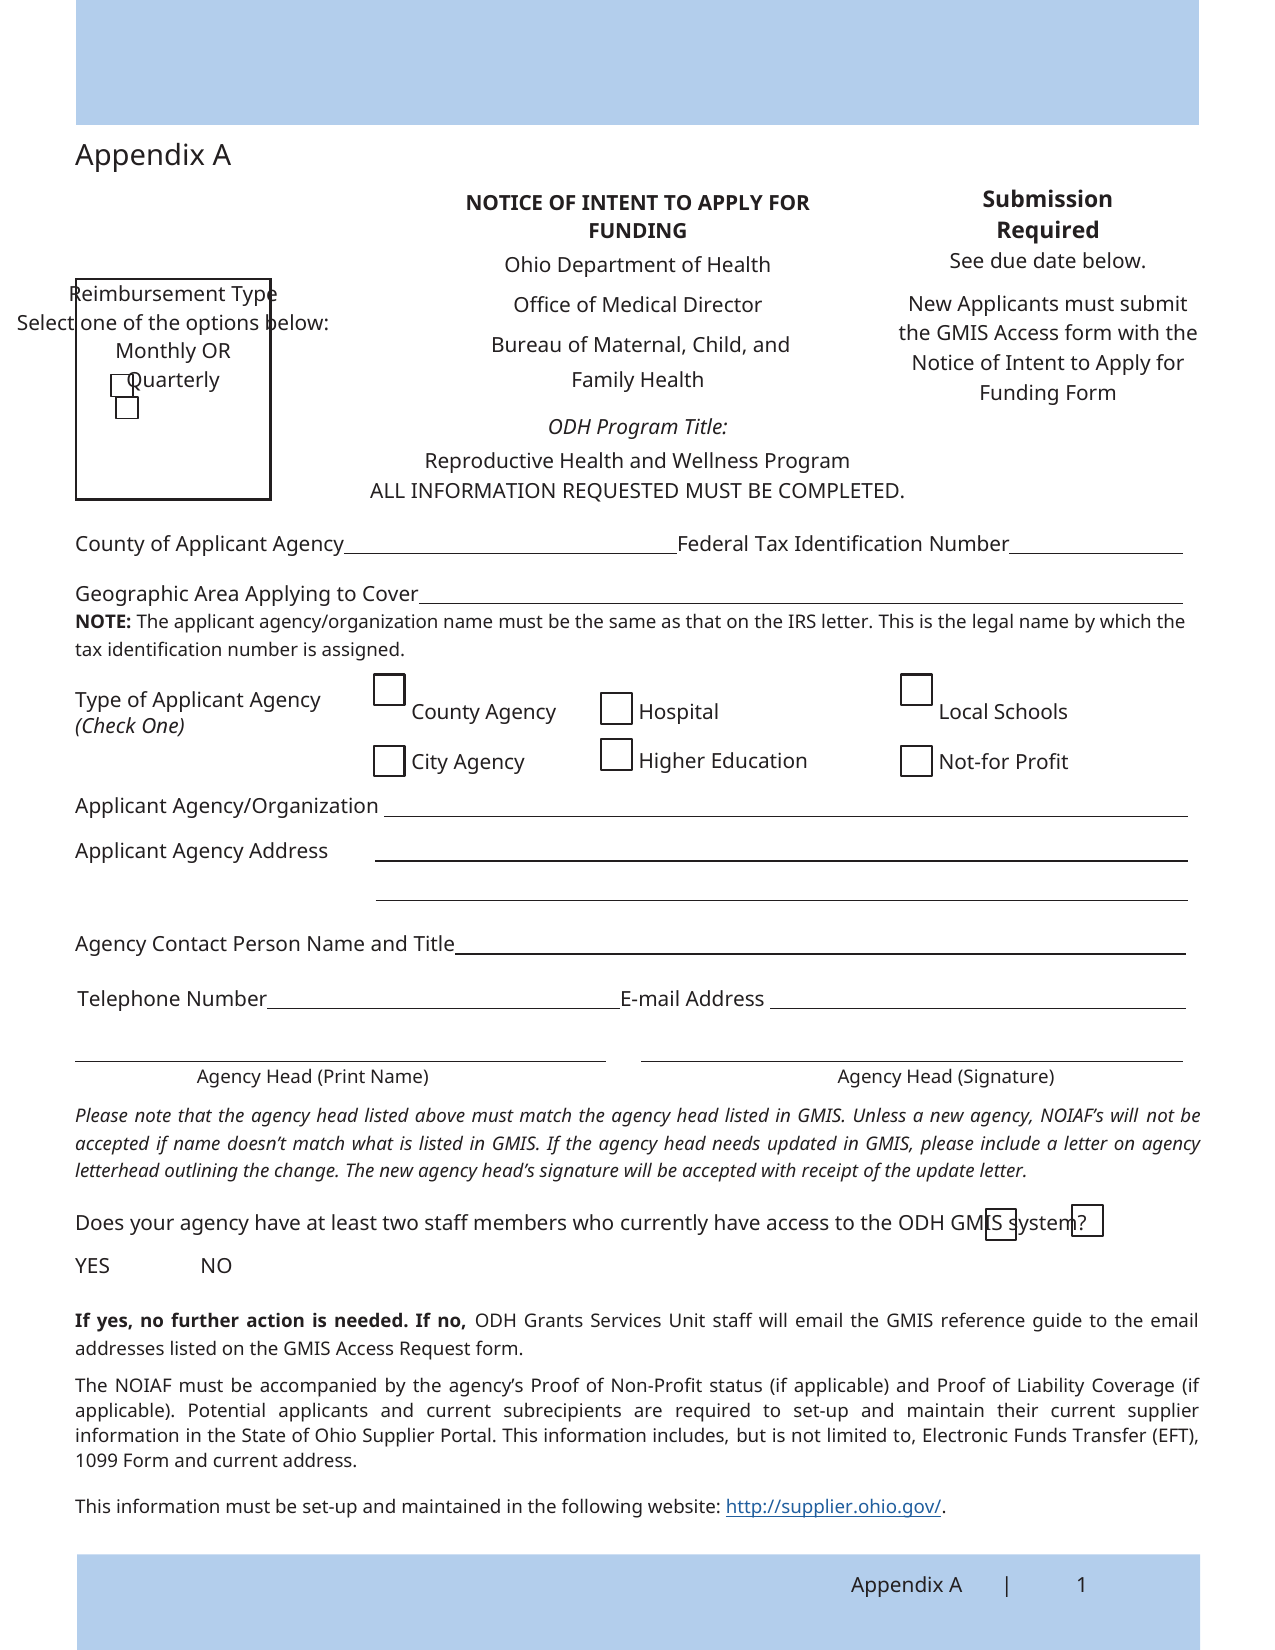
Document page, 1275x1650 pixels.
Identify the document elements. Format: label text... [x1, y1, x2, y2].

text Office of Medical Director [482, 290, 794, 319]
text If yes, no further action is needed. If no, ODH Grants Services Unit staff will email the GMIS reference guide to the email addresses listed on the GMIS Access Request form. [75, 1307, 1200, 1360]
text ODH Program Title: [415, 412, 860, 440]
text County of Applicant Agency Federal Tax Identification Number Geographic Area Applying to Cover [75, 507, 1184, 607]
text See due date below. [929, 246, 1166, 275]
text Please note that the agency head listed above must match the agency head listed in GMIS. Unless a new agency, NOIAF’s will not be accepted if name doesn’t match what is listed in GMIS. If the agency head needs updated in GMIS, please include a letter on agency letterhead outlining the change. The new agency head’s signature will be accepted with receipt of the update letter. [75, 1103, 1200, 1183]
text Hospital [638, 697, 813, 726]
text (Check One) [75, 713, 328, 738]
text County Agency City Agency [411, 697, 562, 776]
text ALL INFORMATION REQUESTED MUST BE COMPLETED. [269, 477, 1006, 505]
text Local Schools Not-for Profit [938, 697, 1075, 776]
text NOTICE OF INTENT TO APPLY FOR FUNDING [415, 188, 860, 245]
text Agency Contact Person Name and Title Telephone Number E-mail Address [75, 929, 1186, 1012]
text This information must be set-up and maintained in the following website: http://supplier.ohio.gov/. [75, 1494, 1212, 1519]
subtitle Appendix A [75, 134, 248, 173]
text New Applicants must submit the GMIS Access form with the Notice of Intent to Apply for Funding Form [895, 289, 1200, 406]
text Reproductive Health and Wellness Program [415, 446, 860, 474]
text Higher Education [638, 746, 813, 774]
text Applicant Agency/Organization [75, 798, 1212, 818]
text Ohio Department of Health [482, 251, 794, 279]
text Does your agency have at least two staff members who currently have access to the ODH GMIS system? YES NO [75, 1208, 1099, 1280]
text The NOIAF must be accompanied by the agency’s Proof of Non-Profit status (if applicable) and Proof of Liability Coverage (if applicable). Potential applicants and current subrecipients are required to set-up and maintain their current supplier information in the State of Ohio Supplier Portal. This information includes, but is not limited to, Electronic Funds Transfer (EFT), 1099 Form and current address. [75, 1373, 1200, 1473]
text NOTE: The applicant agency/organization name must be the same as that on the IRS letter. This is the legal name by which the tax identification number is assigned. [75, 608, 1201, 661]
text Type of Applicant Agency [75, 688, 328, 713]
subtitle Submission Required [929, 183, 1166, 246]
text Agency Head (Print Name) Agency Head (Signature) [62, 1059, 1188, 1088]
text Applicant Agency Address [75, 836, 1212, 864]
text Bureau of Maternal, Child, and Family Health [482, 330, 794, 393]
